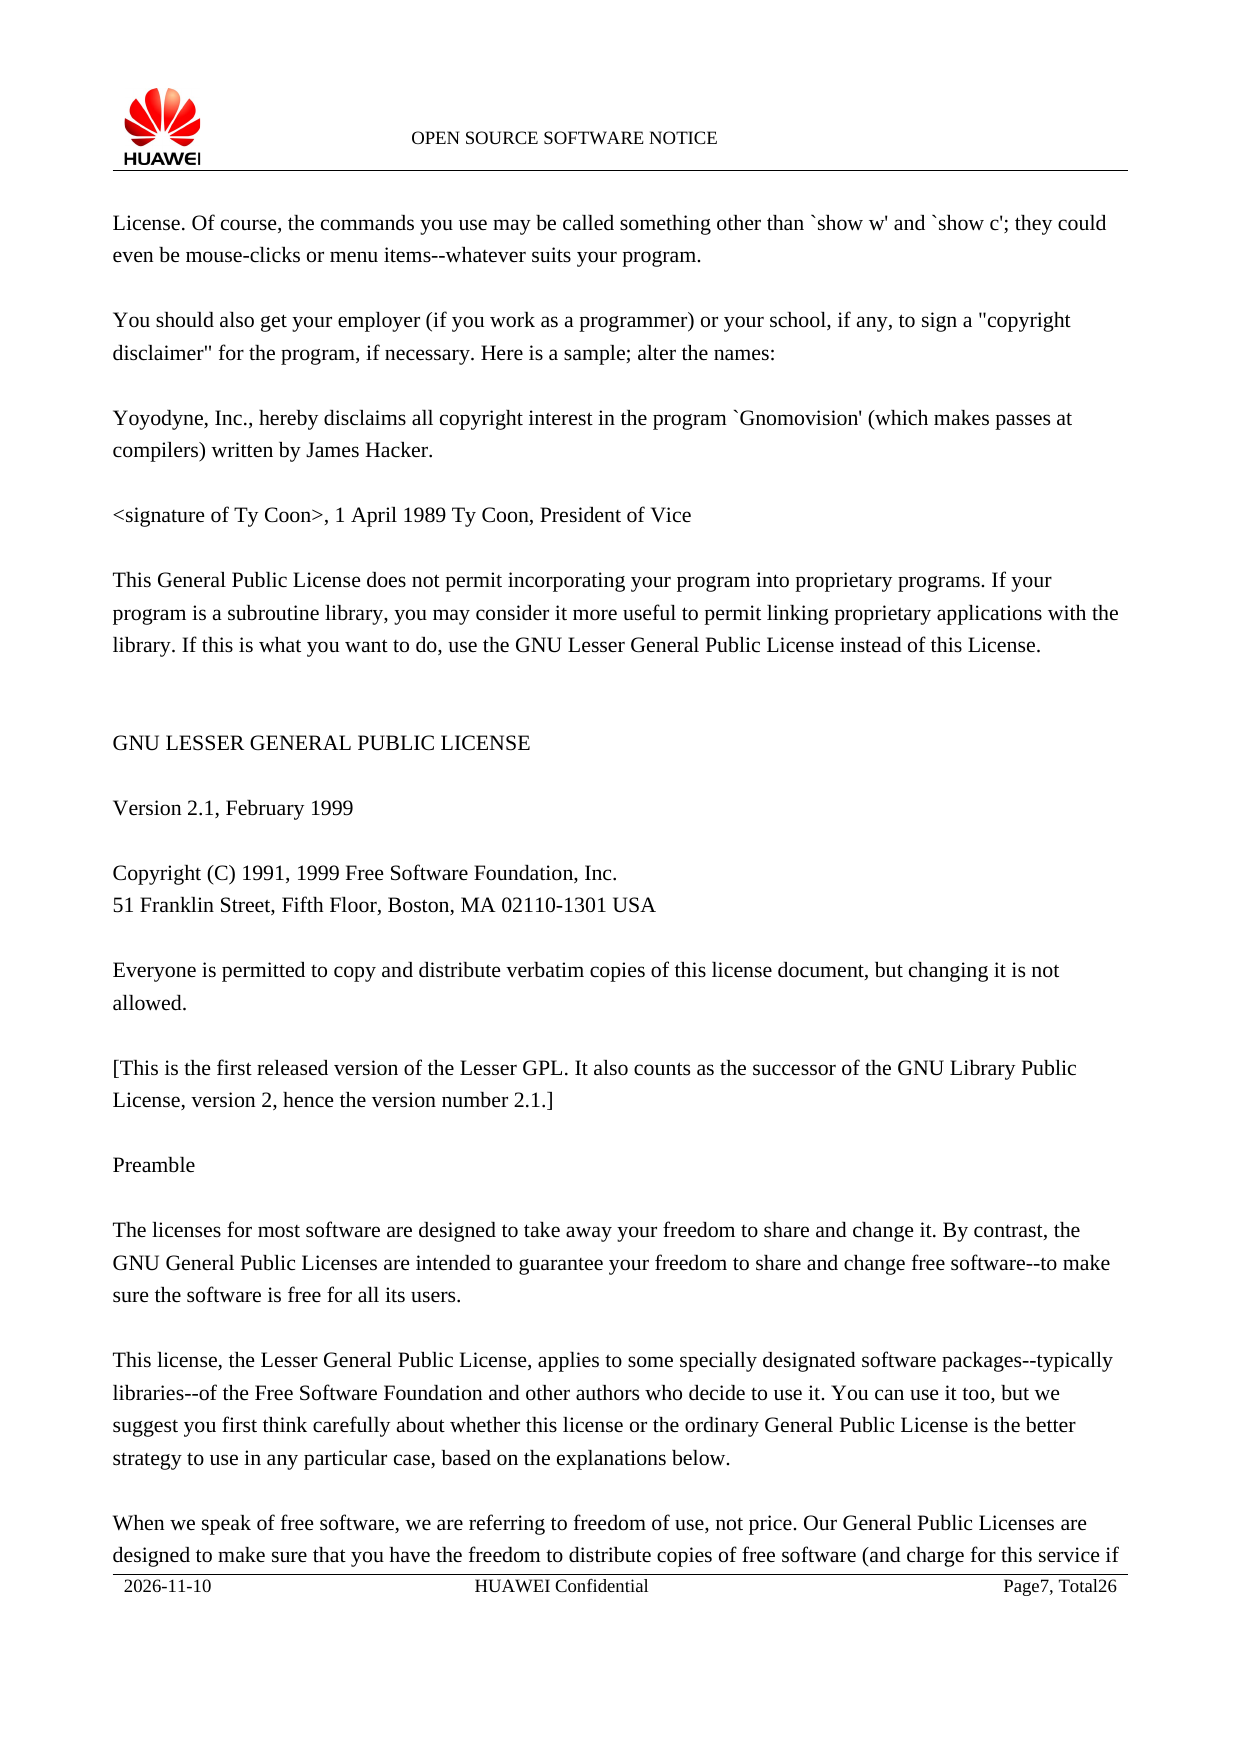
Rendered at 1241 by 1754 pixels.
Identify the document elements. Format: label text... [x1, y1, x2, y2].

picture [124, 88, 201, 165]
text <signature of Ty Coon>, 1 April 1989 Ty Coon, President of Vice [112, 499, 1128, 531]
text You should also get your employer (if you work as a programmer) or your school, if any, to sign a "copyright disclaimer" for the program, if necessary. Here is a sample; alter the names: [112, 304, 1128, 369]
text Yoyodyne, Inc., hereby disclaims all copyright interest in the program `Gnomovision' (which makes passes at compilers) written by James Hacker. [112, 401, 1128, 466]
